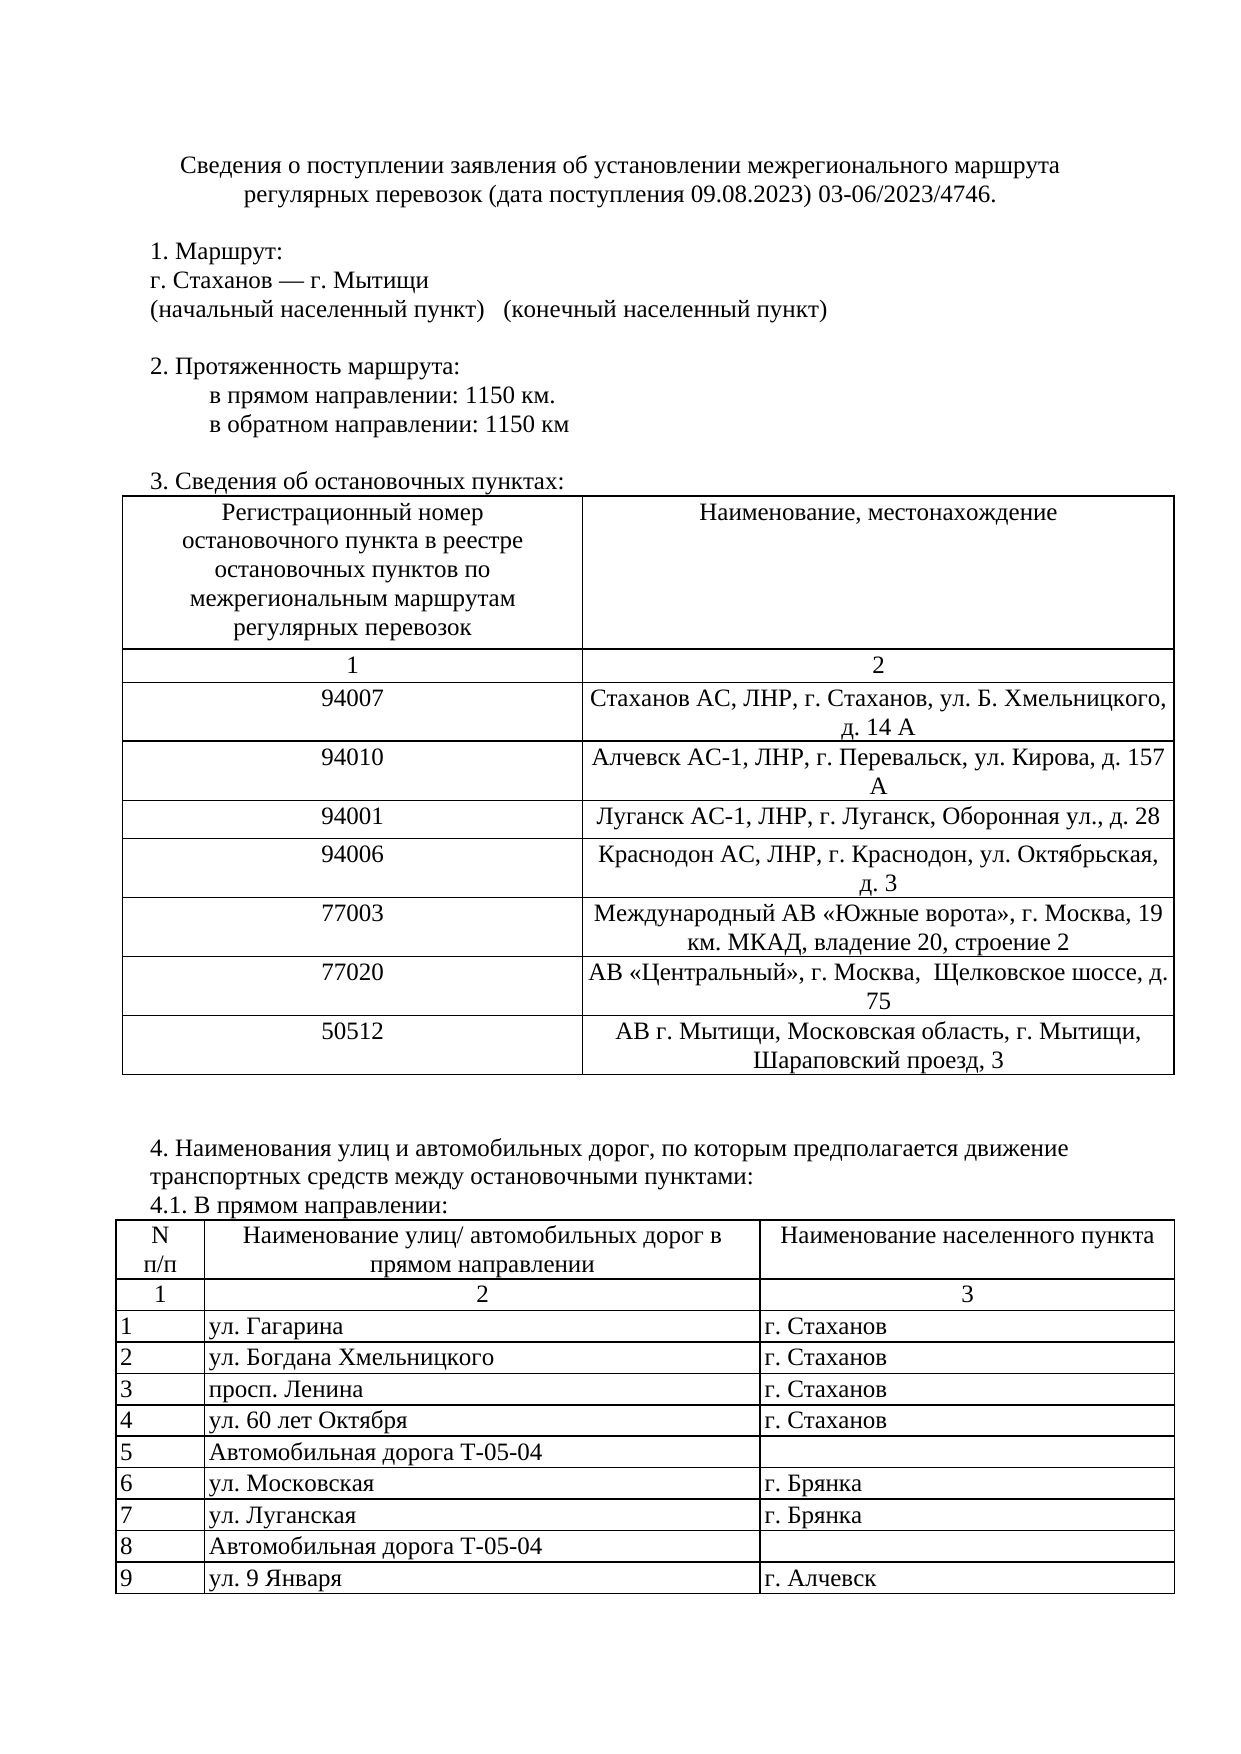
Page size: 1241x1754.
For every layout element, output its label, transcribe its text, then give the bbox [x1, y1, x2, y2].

table_cell 2 [205, 1280, 759, 1309]
table_cell Автомобильная дорога Т-05-04 [205, 1531, 759, 1561]
table_cell 2 [117, 1343, 204, 1372]
table_cell АВ «Центральный», г. Москва, Щелковское шоссе, д. 75 [583, 957, 1173, 1014]
table_cell г. Стаханов [761, 1406, 1174, 1435]
table_cell 77020 [123, 957, 582, 1014]
table_cell ул. 9 Января [205, 1563, 759, 1593]
table_cell г. Стаханов [761, 1343, 1174, 1372]
table_cell ул. Московская [205, 1468, 759, 1498]
text 3. Сведения об остановочных пунктах: [150, 466, 1090, 495]
text Сведения о поступлении заявления об установлении межрегионального маршрута регулярных перевозок (дата поступления 09.08.2023) 03-06/2023/4746. [150, 150, 1090, 207]
table_cell 4 [117, 1406, 204, 1435]
table_cell ул. Гагарина [205, 1311, 759, 1341]
table_cell 1 [117, 1311, 204, 1341]
table_cell 77003 [123, 898, 582, 956]
table_cell 7 [117, 1500, 204, 1530]
table_cell 94010 [123, 742, 582, 799]
table_cell 1 [117, 1280, 204, 1309]
table_cell Автомобильная дорога Т-05-04 [205, 1437, 759, 1467]
table_cell просп. Ленина [205, 1374, 759, 1404]
table_cell 50512 [123, 1016, 582, 1074]
table_cell Краснодон АС, ЛНР, г. Краснодон, ул. Октябрьская, д. 3 [583, 839, 1173, 896]
table_cell 94007 [123, 683, 582, 740]
text 4.1. В прямом направлении: [150, 1190, 1090, 1219]
table_cell 5 [117, 1437, 204, 1467]
table_cell г. Брянка [761, 1500, 1174, 1530]
table_header Наименование, местонахождение [583, 497, 1173, 648]
table_cell г. Брянка [761, 1468, 1174, 1498]
table_cell 3 [117, 1374, 204, 1404]
table_cell 9 [117, 1563, 204, 1593]
table_cell [761, 1437, 1174, 1467]
text (начальный населенный пункт) (конечный населенный пункт) [150, 294, 1090, 322]
text в прямом направлении: 1150 км. [150, 380, 1090, 409]
table_cell ул. 60 лет Октября [205, 1406, 759, 1435]
table_cell 94001 [123, 801, 582, 837]
text 4. Наименования улиц и автомобильных дорог, по которым предполагается движение транспортных средств между остановочными пунктами: [150, 1133, 1090, 1190]
table_cell г. Стаханов [761, 1374, 1174, 1404]
table_cell 94006 [123, 839, 582, 896]
table_cell АВ г. Мытищи, Московская область, г. Мытищи, Шараповский проезд, 3 [583, 1016, 1173, 1074]
table_cell 2 [583, 650, 1173, 681]
text г. Стаханов — г. Мытищи [150, 265, 1090, 294]
table_header N п/п [117, 1221, 204, 1278]
table_cell [761, 1531, 1174, 1561]
table_cell ул. Луганская [205, 1500, 759, 1530]
table_header Наименование населенного пункта [761, 1221, 1174, 1278]
table_cell Стаханов АС, ЛНР, г. Стаханов, ул. Б. Хмельницкого, д. 14 А [583, 683, 1173, 740]
text в обратном направлении: 1150 км [150, 409, 1090, 437]
table_cell ул. Богдана Хмельницкого [205, 1343, 759, 1372]
table_cell Луганск АС-1, ЛНР, г. Луганск, Оборонная ул., д. 28 [583, 801, 1173, 837]
text 2. Протяженность маршрута: [150, 351, 1090, 380]
table_header Наименование улиц/ автомобильных дорог в прямом направлении [205, 1221, 759, 1278]
table_header Регистрационный номер остановочного пункта в реестре остановочных пунктов по межрегиональным маршрутам регулярных перевозок [123, 497, 582, 648]
text 1. Маршрут: [150, 236, 1090, 265]
table_cell 8 [117, 1531, 204, 1561]
table_cell Алчевск АС-1, ЛНР, г. Перевальск, ул. Кирова, д. 157 А [583, 742, 1173, 799]
table_cell Международный АВ «Южные ворота», г. Москва, 19 км. МКАД, владение 20, строение 2 [583, 898, 1173, 956]
table_cell 3 [761, 1280, 1174, 1309]
table_cell г. Алчевск [761, 1563, 1174, 1593]
table_cell г. Стаханов [761, 1311, 1174, 1341]
table_cell 6 [117, 1468, 204, 1498]
table_cell 1 [123, 650, 582, 681]
